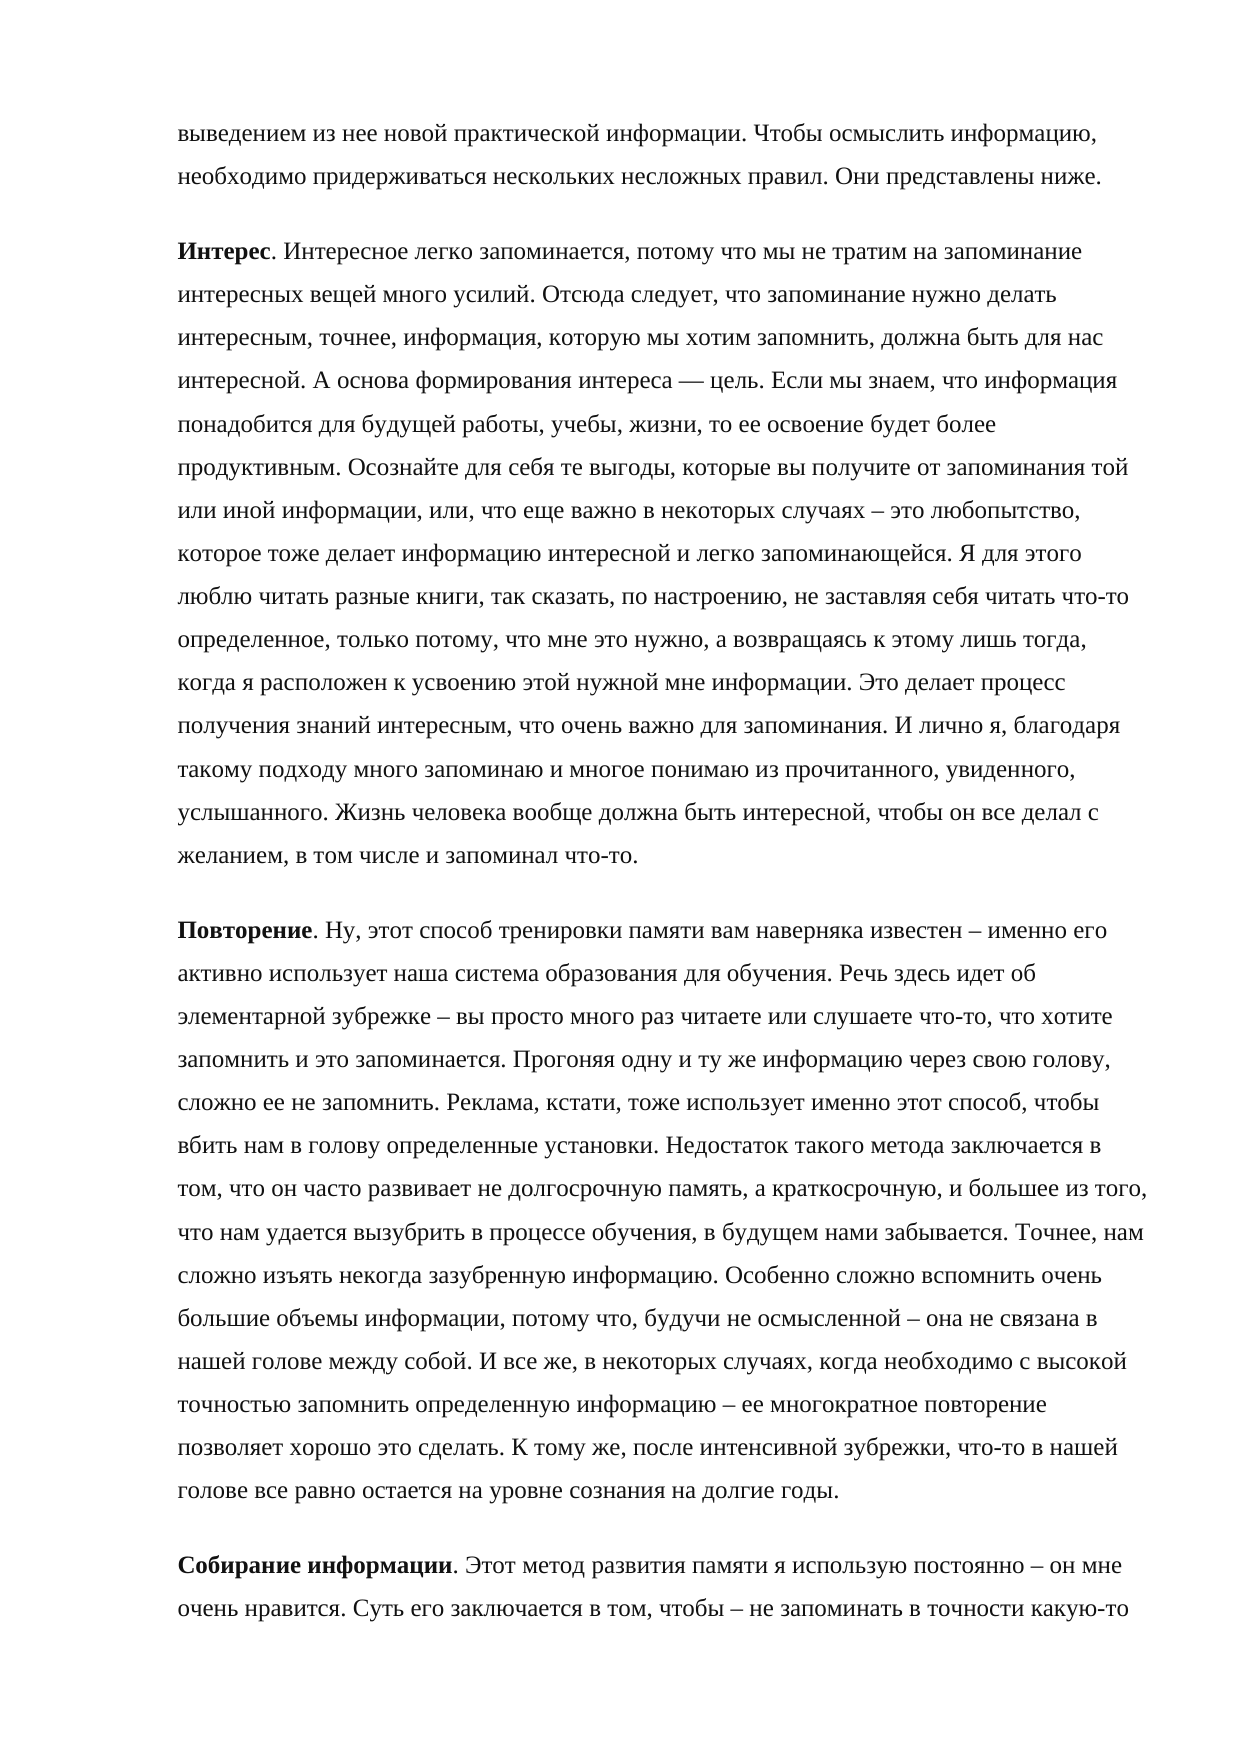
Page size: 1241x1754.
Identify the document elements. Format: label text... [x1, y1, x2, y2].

text Повторение. Ну, этот способ тренировки памяти вам наверняка известен – именно его активно использует наша система образования для обучения. Речь здесь идет об элементарной зубрежке – вы просто много раз читаете или слушаете что-то, что хотите запомнить и это запоминается. Прогоняя одну и ту же информацию через свою голову, сложно ее не запомнить. Реклама, кстати, тоже использует именно этот способ, чтобы вбить нам в голову определенные установки. Недостаток такого метода заключается в том, что он часто развивает не долгосрочную память, а краткосрочную, и большее из того, что нам удается вызубрить в процессе обучения, в будущем нами забывается. Точнее, нам сложно изъять некогда зазубренную информацию. Особенно сложно вспомнить очень большие объемы информации, потому что, будучи не осмысленной – она не связана в нашей голове между собой. И все же, в некоторых случаях, когда необходимо с высокой точностью запомнить определенную информацию – ее многократное повторение позволяет хорошо это сделать. К тому же, после интенсивной зубрежки, что-то в нашей голове все равно остается на уровне сознания на долгие годы. [177, 915, 1152, 1504]
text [177, 118, 1152, 190]
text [177, 1550, 1152, 1622]
text Интерес. Интересное легко запоминается, потому что мы не тратим на запоминание интересных вещей много усилий. Отсюда следует, что запоминание нужно делать интересным, точнее, информация, которую мы хотим запомнить, должна быть для нас интересной. А основа формирования интереса — цель. Если мы знаем, что информация понадобится для будущей работы, учебы, жизни, то ее освоение будет более продуктивным. Осознайте для себя те выгоды, которые вы получите от запоминания той или иной информации, или, что еще важно в некоторых случаях – это любопытство, которое тоже делает информацию интересной и легко запоминающейся. Я для этого люблю читать разные книги, так сказать, по настроению, не заставляя себя читать что-то определенное, только потому, что мне это нужно, а возвращаясь к этому лишь тогда, когда я расположен к усвоению этой нужной мне информации. Это делает процесс получения знаний интересным, что очень важно для запоминания. И лично я, благодаря такому подходу много запоминаю и многое понимаю из прочитанного, увиденного, услышанного. Жизнь человека вообще должна быть интересной, чтобы он все делал с желанием, в том числе и запоминал что-то. [177, 236, 1152, 869]
